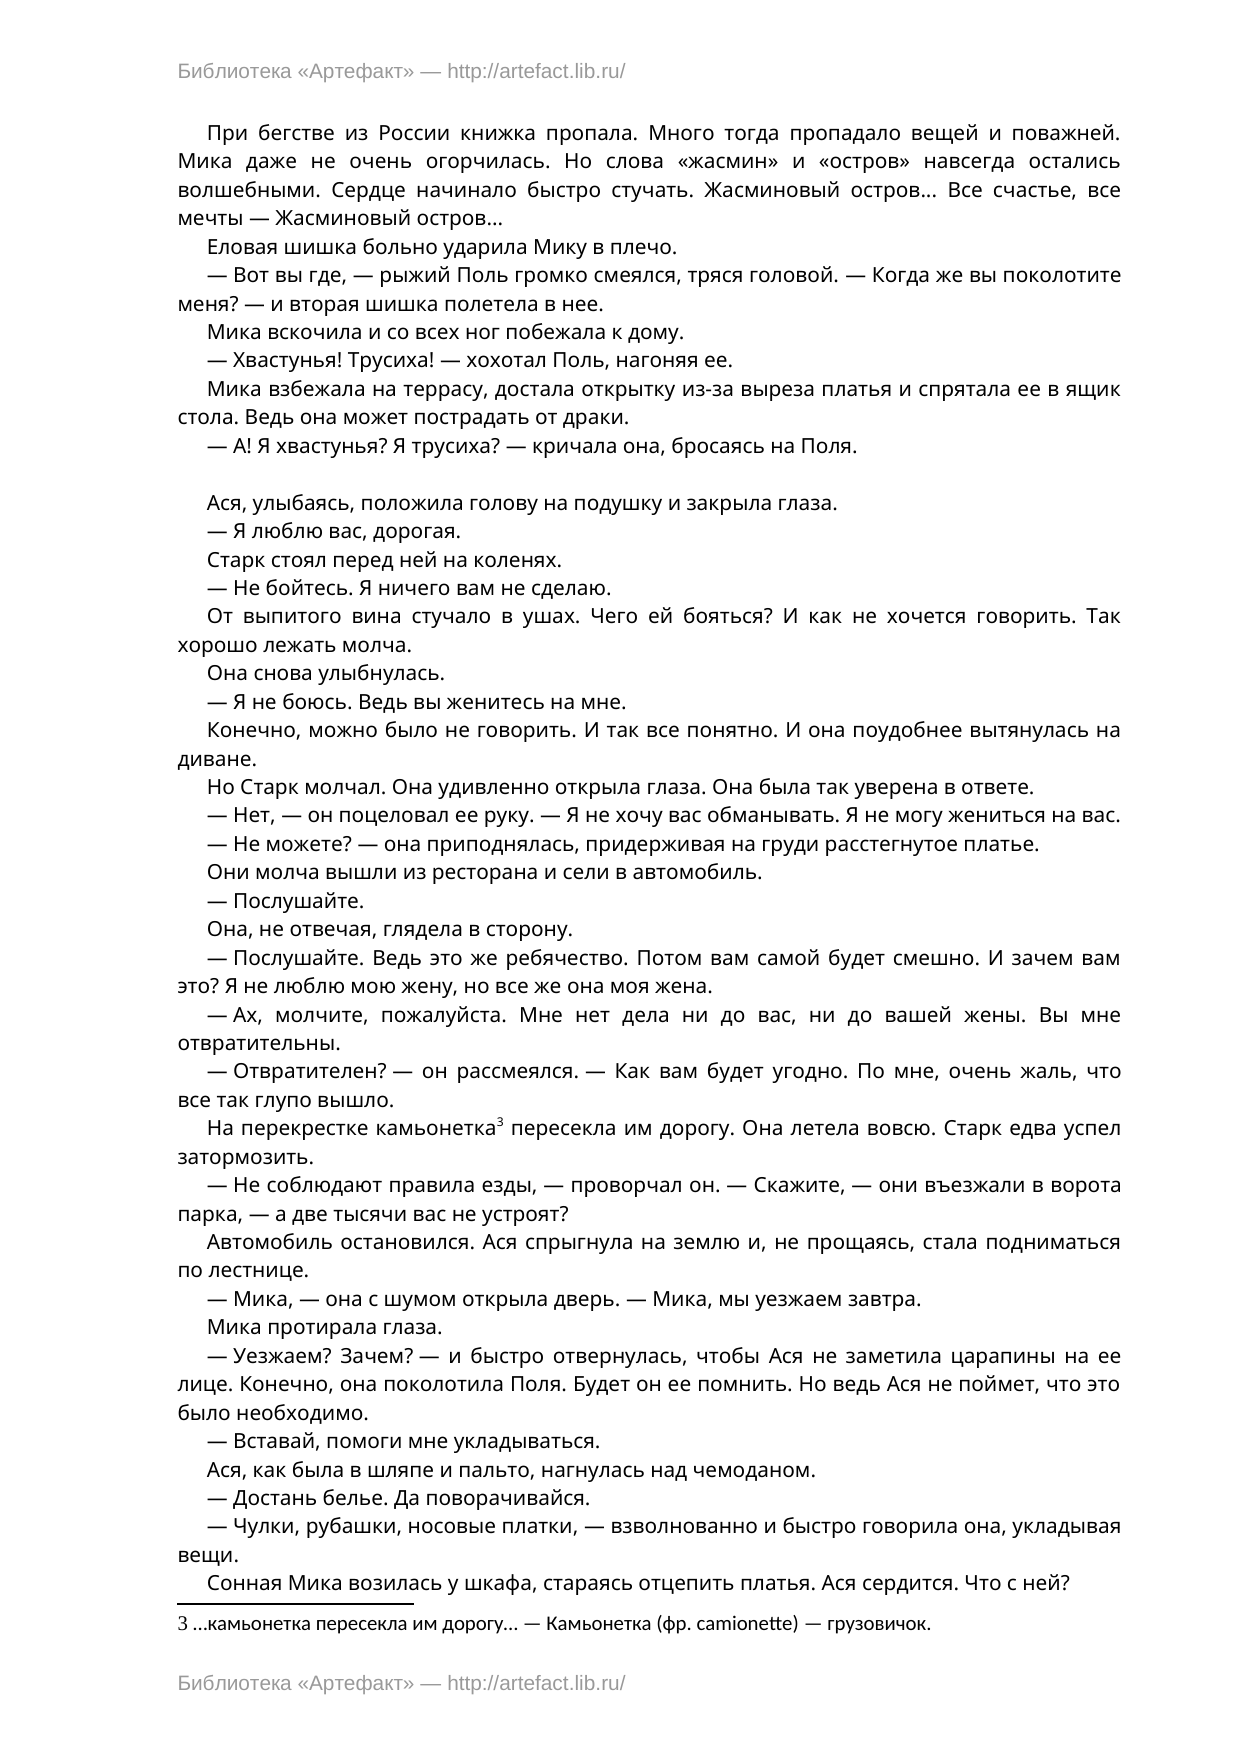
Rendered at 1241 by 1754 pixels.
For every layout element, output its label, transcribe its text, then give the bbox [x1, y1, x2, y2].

text — Чулки, рубашки, носовые платки, — взволнованно и быстро говорила она, укладывая вещи. [177, 1512, 1122, 1568]
text — Уезжаем? Зачем? — и быстро отвернулась, чтобы Ася не заметила царапины на ее лице. Конечно, она поколотила Поля. Будет он ее помнить. Но ведь Ася не поймет, что это было необходимо. [177, 1341, 1122, 1426]
text — Послушайте. [177, 886, 1122, 914]
text Но Старк молчал. Она удивленно открыла глаза. Она была так уверена в ответе. [177, 772, 1122, 801]
text — Ах, молчите, пожалуйста. Мне нет дела ни до вас, ни до вашей жены. Вы мне отвратительны. [177, 1000, 1122, 1057]
text Мика протирала глаза. [177, 1312, 1122, 1341]
text Они молча вышли из ресторана и сели в автомобиль. [177, 857, 1122, 886]
text Мика вскочила и со всех ног побежала к дому. [177, 317, 1122, 346]
text — Я люблю вас, дорогая. [177, 516, 1122, 545]
text Она снова улыбнулась. [177, 658, 1122, 687]
text От выпитого вина стучало в ушах. Чего ей бояться? И как не хочется говорить. Так хорошо лежать молча. [177, 602, 1122, 658]
text Она, не отвечая, глядела в сторону. [177, 914, 1122, 943]
text Старк стоял перед ней на коленях. [177, 545, 1122, 573]
text — Не можете? — она приподнялась, придерживая на груди расстегнутое платье. [177, 829, 1122, 857]
text Еловая шишка больно ударила Мику в плечо. [177, 232, 1122, 260]
text — Мика, — она с шумом открыла дверь. — Мика, мы уезжаем завтра. [177, 1284, 1122, 1312]
text Ася, как была в шляпе и пальто, нагнулась над чемоданом. [177, 1455, 1122, 1483]
text — Вот вы где, — рыжий Поль громко смеялся, тряся головой. — Когда же вы поколотите меня? — и вторая шишка полетела в нее. [177, 260, 1122, 317]
text — А! Я хвастунья? Я трусиха? — кричала она, бросаясь на Поля. [177, 431, 1122, 459]
text При бегстве из России книжка пропала. Много тогда пропадало вещей и поважней. Мика даже не очень огорчилась. Но слова «жасмин» и «остров» навсегда остались волшебными. Сердце начинало быстро стучать. Жасминовый остров... Все счастье, все мечты — Жасминовый остров... [177, 118, 1122, 232]
text Ася, улыбаясь, положила голову на подушку и закрыла глаза. [177, 488, 1122, 516]
text — Не бойтесь. Я ничего вам не сделаю. [177, 573, 1122, 602]
text Конечно, можно было не говорить. И так все понятно. И она поудобнее вытянулась на диване. [177, 715, 1122, 772]
text — Не соблюдают правила езды, — проворчал он. — Скажите, — они въезжали в ворота парка, — а две тысячи вас не устроят? [177, 1170, 1122, 1227]
text Мика взбежала на террасу, достала открытку из-за выреза платья и спрятала ее в ящик стола. Ведь она может пострадать от драки. [177, 374, 1122, 431]
text На перекрестке камьонетка пересекла им дорогу. Она летела вовсю. Старк едва успел затормозить. [177, 1113, 1122, 1170]
text — Послушайте. Ведь это же ребячество. Потом вам самой будет смешно. И зачем вам это? Я не люблю мою жену, но все же она моя жена. [177, 943, 1122, 1000]
text — Вставай, помоги мне укладываться. [177, 1426, 1122, 1455]
text — Нет, — он поцеловал ее руку. — Я не хочу вас обманывать. Я не могу жениться на вас. [177, 801, 1122, 829]
text — Отвратителен? — он рассмеялся. — Как вам будет угодно. По мне, очень жаль, что все так глупо вышло. [177, 1057, 1122, 1113]
text Сонная Мика возилась у шкафа, стараясь отцепить платья. Ася сердится. Что с ней? [177, 1568, 1122, 1597]
text — Достань белье. Да поворачивайся. [177, 1483, 1122, 1512]
text — Хвастунья! Трусиха! — хохотал Поль, нагоняя ее. [177, 346, 1122, 374]
text — Я не боюсь. Ведь вы женитесь на мне. [177, 687, 1122, 715]
text Автомобиль остановился. Ася спрыгнула на землю и, не прощаясь, стала подниматься по лестнице. [177, 1227, 1122, 1284]
